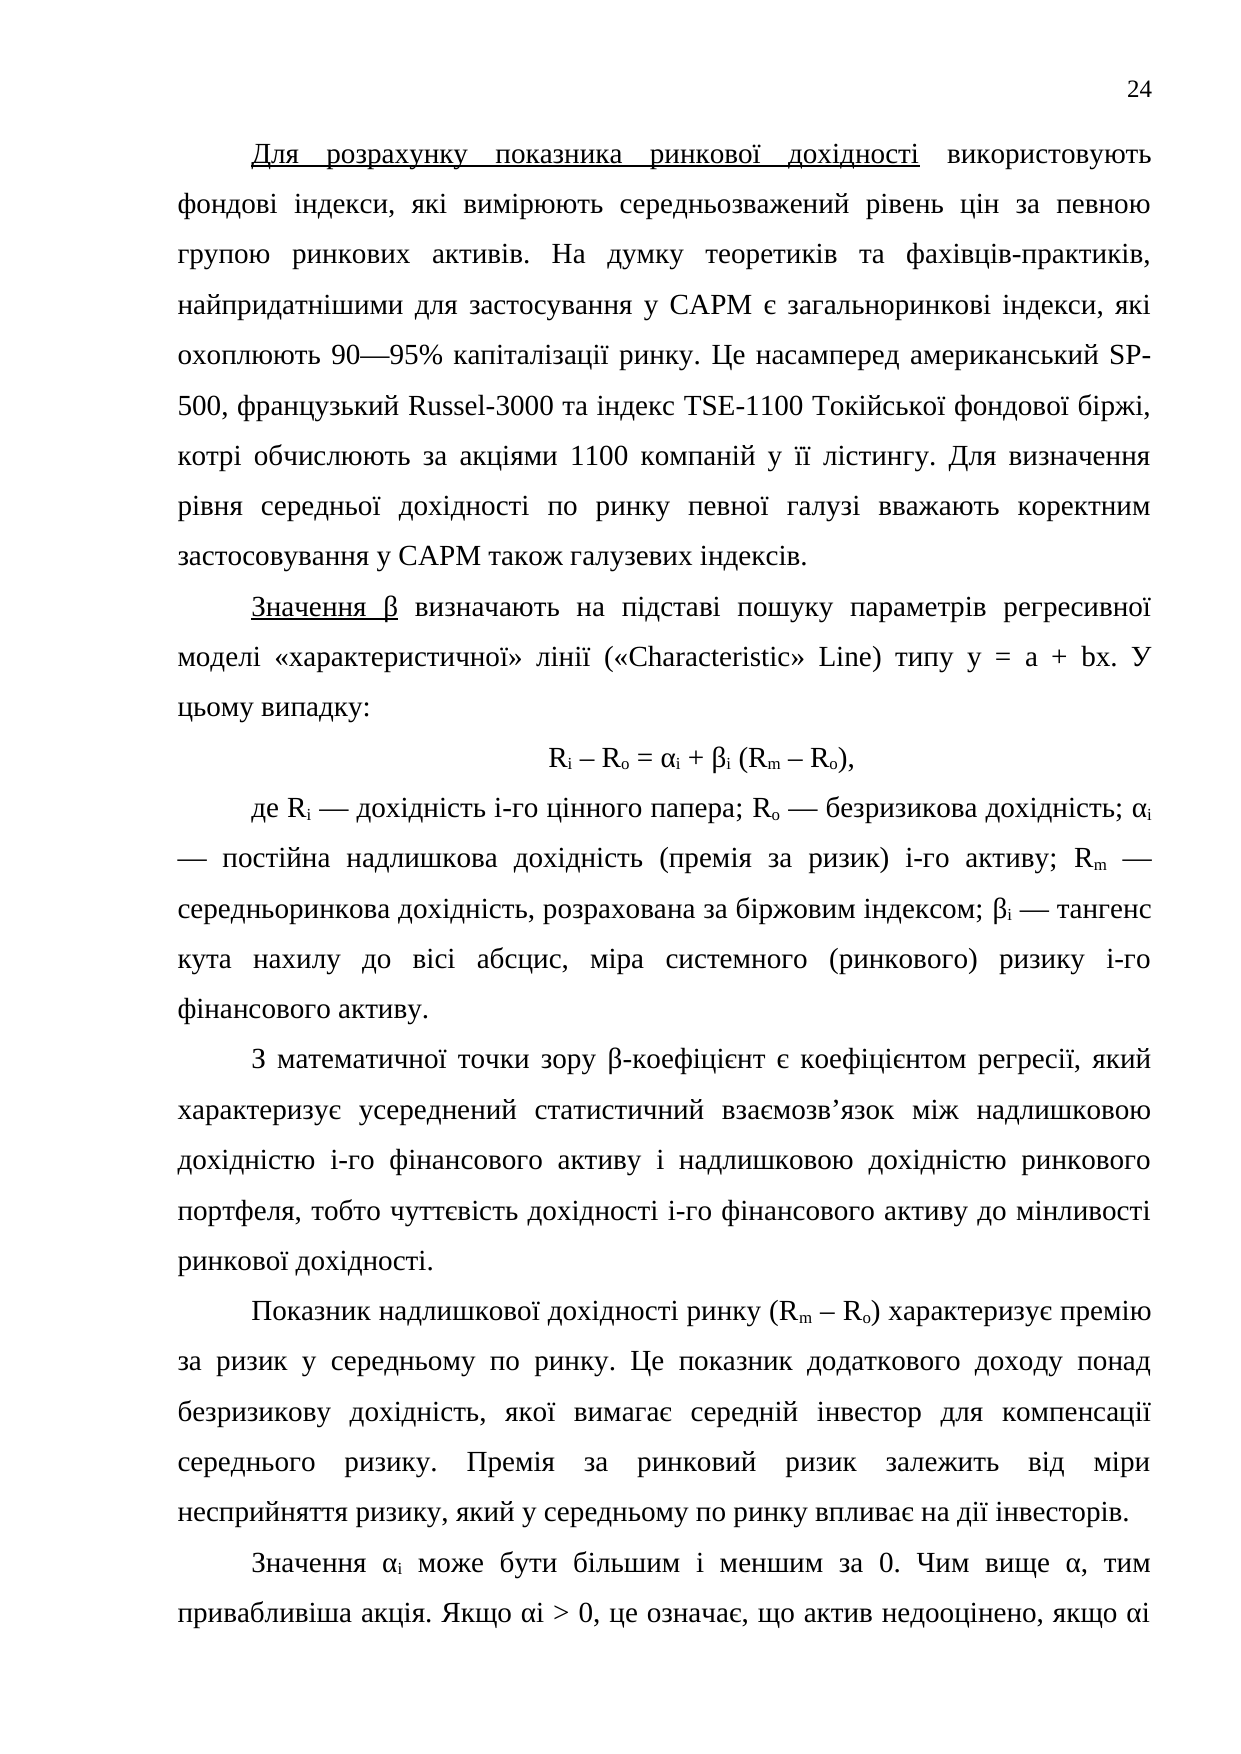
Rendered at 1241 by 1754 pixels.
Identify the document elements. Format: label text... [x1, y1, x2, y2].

text де Ri — дохідність і-го цінного папера; Rо — безризикова дохідність; αі — постійна надлишкова дохідність (премія за ризик) і-го активу; Rm — середньоринкова дохідність, розрахована за біржовим індексом; βі — тангенс кута нахилу до вісі абсцис, міра системного (ринкового) ризику і-го фінансового активу. [177, 790, 1152, 1025]
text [177, 1545, 1152, 1629]
text Значення β визначають на підставі пошуку параметрів регресивної моделі «характеристичної» лінії («Characteristic» Line) типу y = a + bx. У цьому випадку: [177, 589, 1152, 723]
text Показник надлишкової дохідності ринку (Rm – Rо) характеризує премію за ризик у середньому по ринку. Це показник додаткового доходу понад безризикову дохідність, якої вимагає середній інвестор для компенсації середнього ризику. Премія за ринковий ризик залежить від міри несприйняття ризику, який у середньому по ринку впливає на дії інвесторів. [177, 1293, 1152, 1528]
text З математичної точки зору β-коефіцієнт є коефіцієнтом регресії, який характеризує усереднений статистичний взаємозв’язок між надлишковою дохідністю і-го фінансового активу і надлишковою дохідністю ринкового портфеля, тобто чуттєвість дохідності і-го фінансового активу до мінливості ринкової дохідності. [177, 1042, 1152, 1276]
text Ri – Rо = αі + βі (Rm – Rо), [177, 740, 1152, 773]
text Для розрахунку показника ринкової дохідності використовують фондові індекси, які вимірюють середньозважений рівень цін за певною групою ринкових активів. На думку теоретиків та фахівців-практиків, найпридатнішими для застосування у САРМ є загальноринкові індекси, які охоплюють 90—95% капіталізації ринку. Це насамперед американський SP-500, французький Russel-3000 та індекс TSE-1100 Токійської фондової біржі, котрі обчислюють за акціями 1100 компаній у її лістингу. Для визначення рівня середньої дохідності по ринку певної галузі вважають коректним застосовування у САРМ також галузевих індексів. [177, 136, 1152, 572]
